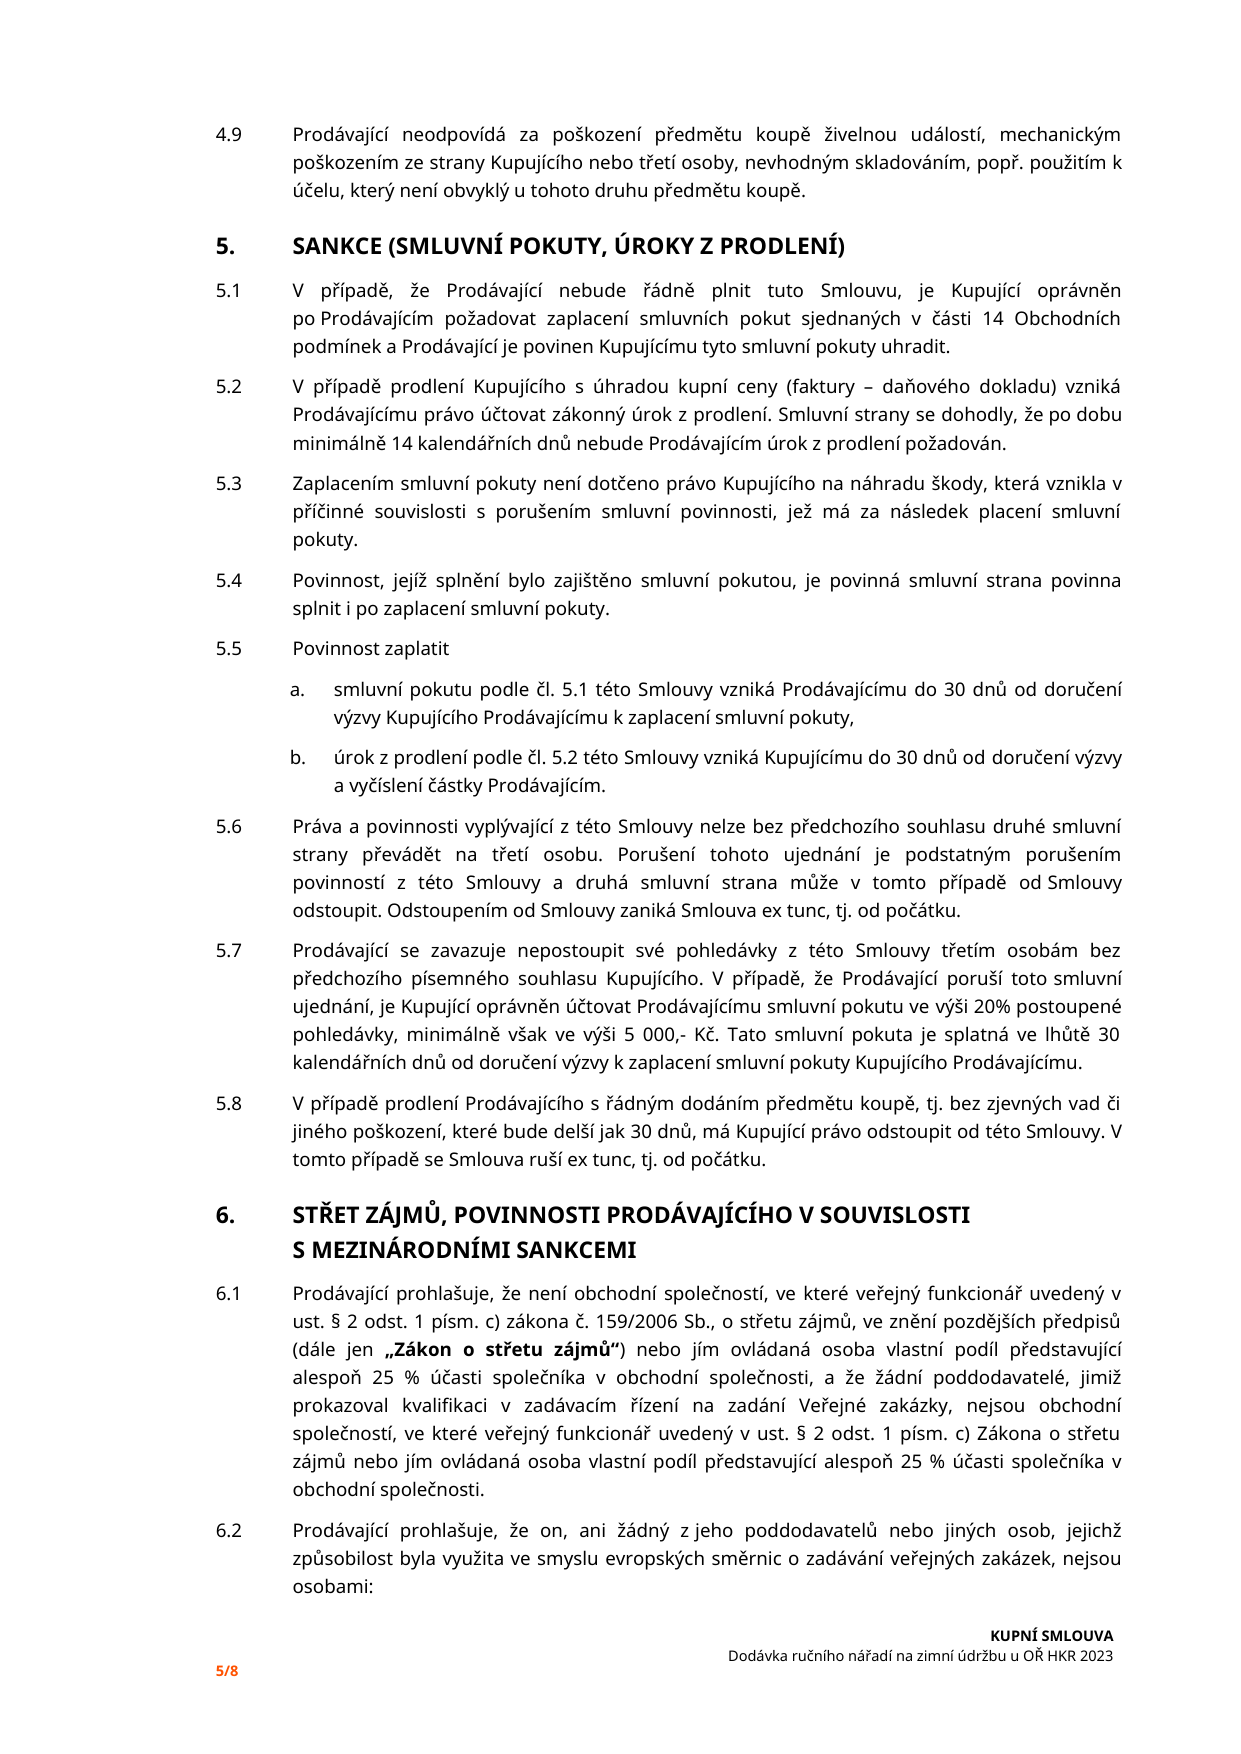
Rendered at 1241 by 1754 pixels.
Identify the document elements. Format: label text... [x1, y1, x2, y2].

text Povinnost zaplatit [216, 635, 1122, 661]
text Prodávající neodpovídá za poškození předmětu koupě živelnou událostí, mechanickým poškozením ze strany Kupujícího nebo třetí osoby, nevhodným skladováním, popř. použitím k účelu, který není obvyklý u tohoto druhu předmětu koupě. [216, 121, 1122, 203]
text b. úrok z prodlení podle čl. 5.2 této Smlouvy vzniká Kupujícímu do 30 dnů od doručení výzvy a vyčíslení částky Prodávajícím. [289, 744, 1122, 798]
text V případě, že Prodávající nebude řádně plnit tuto Smlouvu, je Kupující oprávněn po Prodávajícím požadovat zaplacení smluvních pokut sjednaných v části 14 Obchodních podmínek a Prodávající je povinen Kupujícímu tyto smluvní pokuty uhradit. [216, 277, 1122, 359]
text Povinnost, jejíž splnění bylo zajištěno smluvní pokutou, je povinná smluvní strana povinna splnit i po zaplacení smluvní pokuty. [216, 567, 1122, 620]
text sankce (smluvní pokuty, úroky z prodlení) [216, 230, 1122, 262]
text STŘET zájmů, povinnosti PRODÁVAJÍCÍHO v souvislosti s Mezinárodními sankcemi [216, 1199, 1122, 1265]
text V případě prodlení Prodávajícího s řádným dodáním předmětu koupě, tj. bez zjevných vad či jiného poškození, které bude delší jak 30 dnů, má Kupující právo odstoupit od této Smlouvy. V tomto případě se Smlouva ruší ex tunc, tj. od počátku. [216, 1090, 1122, 1172]
text Prodávající prohlašuje, že není obchodní společností, ve které veřejný funkcionář uvedený v ust. § 2 odst. 1 písm. c) zákona č. 159/2006 Sb., o střetu zájmů, ve znění pozdějších předpisů (dále jen „Zákon o střetu zájmů“) nebo jím ovládaná osoba vlastní podíl představující alespoň 25 % účasti společníka v obchodní společnosti, a že žádní poddodavatelé, jimiž prokazoval kvalifikaci v zadávacím řízení na zadání Veřejné zakázky, nejsou obchodní společností, ve které veřejný funkcionář uvedený v ust. § 2 odst. 1 písm. c) Zákona o střetu zájmů nebo jím ovládaná osoba vlastní podíl představující alespoň 25 % účasti společníka v obchodní společnosti. [216, 1281, 1122, 1502]
text Prodávající prohlašuje, že on, ani žádný z jeho poddodavatelů nebo jiných osob, jejichž způsobilost byla využita ve smyslu evropských směrnic o zadávání veřejných zakázek, nejsou osobami: [216, 1517, 1122, 1599]
text Prodávající se zavazuje nepostoupit své pohledávky z této Smlouvy třetím osobám bez předchozího písemného souhlasu Kupujícího. V případě, že Prodávající poruší toto smluvní ujednání, je Kupující oprávněn účtovat Prodávajícímu smluvní pokutu ve výši 20% postoupené pohledávky, minimálně však ve výši 5 000,- Kč. Tato smluvní pokuta je splatná ve lhůtě 30 kalendářních dnů od doručení výzvy k zaplacení smluvní pokuty Kupujícího Prodávajícímu. [216, 938, 1122, 1075]
text V případě prodlení Kupujícího s úhradou kupní ceny (faktury – daňového dokladu) vzniká Prodávajícímu právo účtovat zákonný úrok z prodlení. Smluvní strany se dohodly, že po dobu minimálně 14 kalendářních dnů nebude Prodávajícím úrok z prodlení požadován. [216, 374, 1122, 455]
text Zaplacením smluvní pokuty není dotčeno právo Kupujícího na náhradu škody, která vznikla v příčinné souvislosti s porušením smluvní povinnosti, jež má za následek placení smluvní pokuty. [216, 470, 1122, 552]
text Práva a povinnosti vyplývající z této Smlouvy nelze bez předchozího souhlasu druhé smluvní strany převádět na třetí osobu. Porušení tohoto ujednání je podstatným porušením povinností z této Smlouvy a druhá smluvní strana může v tomto případě od Smlouvy odstoupit. Odstoupením od Smlouvy zaniká Smlouva ex tunc, tj. od počátku. [216, 813, 1122, 923]
text a. smluvní pokutu podle čl. 5.1 této Smlouvy vzniká Prodávajícímu do 30 dnů od doručení výzvy Kupujícího Prodávajícímu k zaplacení smluvní pokuty, [289, 676, 1122, 729]
